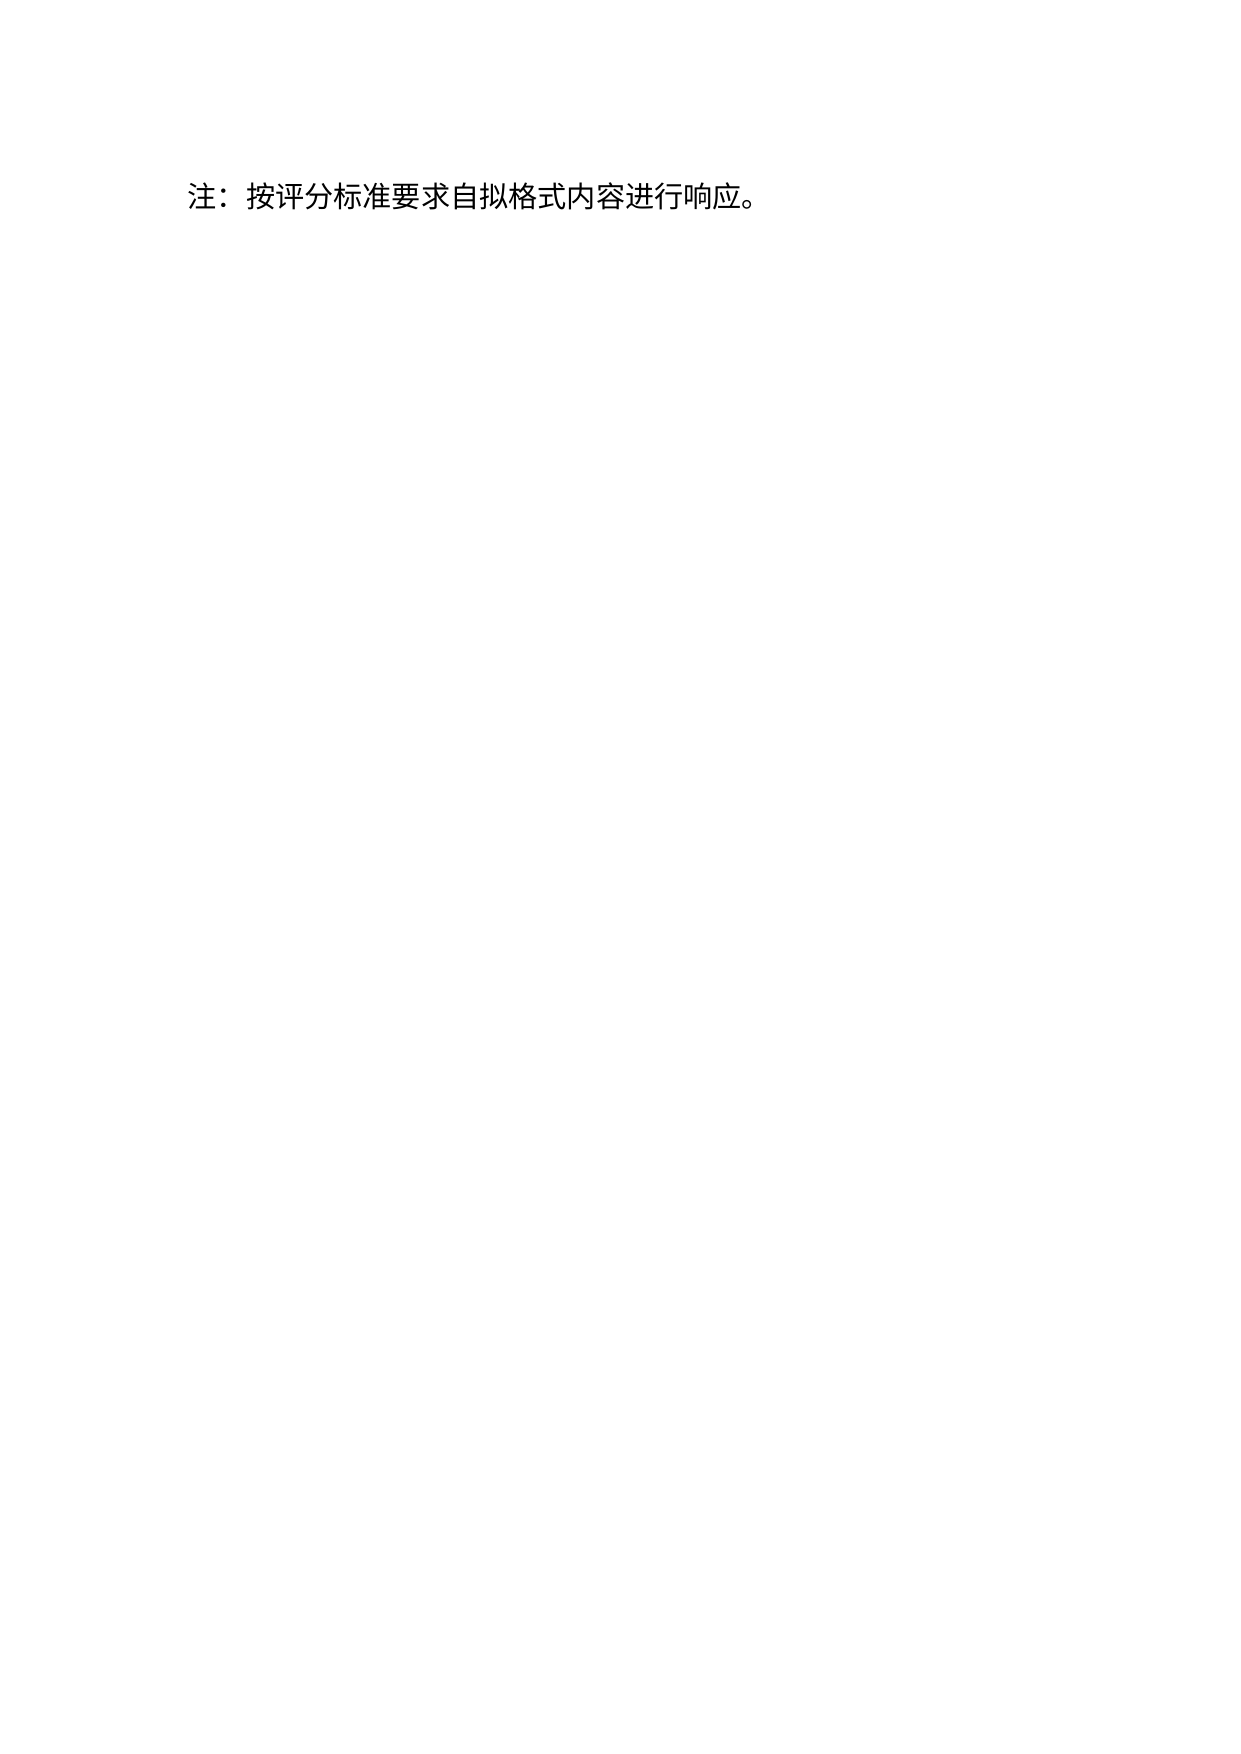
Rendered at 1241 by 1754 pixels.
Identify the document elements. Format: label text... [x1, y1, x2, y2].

text 注：按评分标准要求自拟格式内容进行响应。 [187, 162, 1053, 227]
